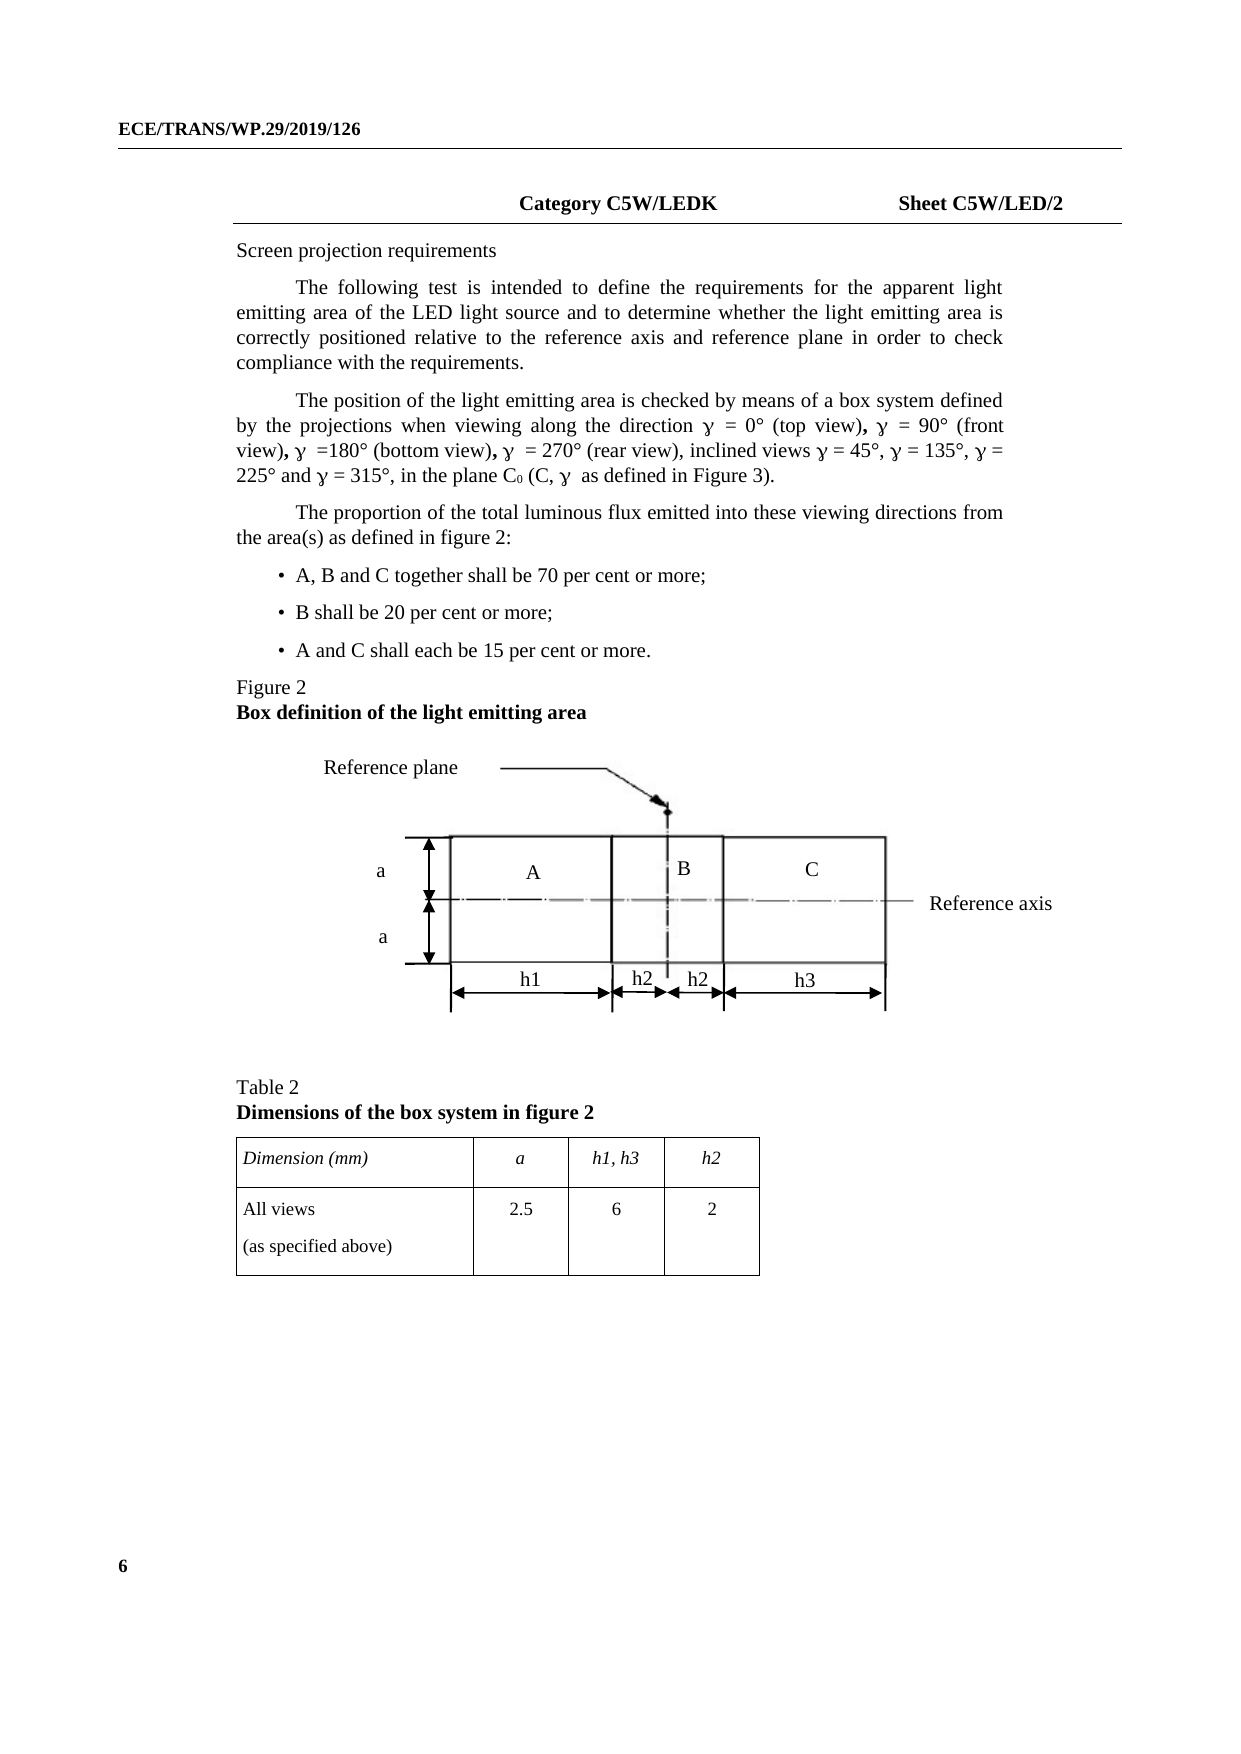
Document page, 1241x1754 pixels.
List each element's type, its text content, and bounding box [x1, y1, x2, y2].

text The following test is intended to define the requirements for the apparent light emitting area of the LED light source and to determine whether the light emitting area is correctly positioned relative to the reference axis and reference plane in order to check compliance with the requirements. [236, 274, 1004, 374]
table_header h1, h3 [569, 1138, 664, 1187]
list • A, B and C together shall be 70 per cent or more; [278, 562, 1004, 587]
list • A and C shall each be 15 per cent or more. [278, 637, 1004, 662]
text Screen projection requirements [236, 237, 1004, 262]
picture [301, 751, 967, 1032]
list • B shall be 20 per cent or more; [278, 599, 1004, 624]
table_header a [474, 1138, 568, 1187]
table_cell 2 [665, 1188, 759, 1275]
text Category C5W/LEDK Sheet C5W/LED/2 [233, 190, 1122, 223]
text Dimensions of the box system in figure 2 [236, 1099, 1004, 1124]
table_cell 6 [569, 1188, 664, 1275]
table_header Dimension (mm) [237, 1138, 473, 1187]
text Box definition of the light emitting area [236, 699, 1004, 724]
text Table 2 [236, 1074, 1004, 1099]
text The position of the light emitting area is checked by means of a box system defined by the projections when viewing along the direction = 0° (top view), = 90° (front view), =180° (bottom view), = 270° (rear view), inclined views  = 45°,  = 135°,  = 225° and  = 315°, in the plane C0 (C, as defined in Figure 3). [236, 387, 1004, 487]
table_header h2 [665, 1138, 759, 1187]
text The proportion of the total luminous flux emitted into these viewing directions from the area(s) as defined in figure 2: [236, 499, 1004, 549]
table_cell 2.5 [474, 1188, 568, 1275]
text Figure 2 [236, 674, 1004, 699]
table_cell All views (as specified above) [237, 1188, 473, 1275]
